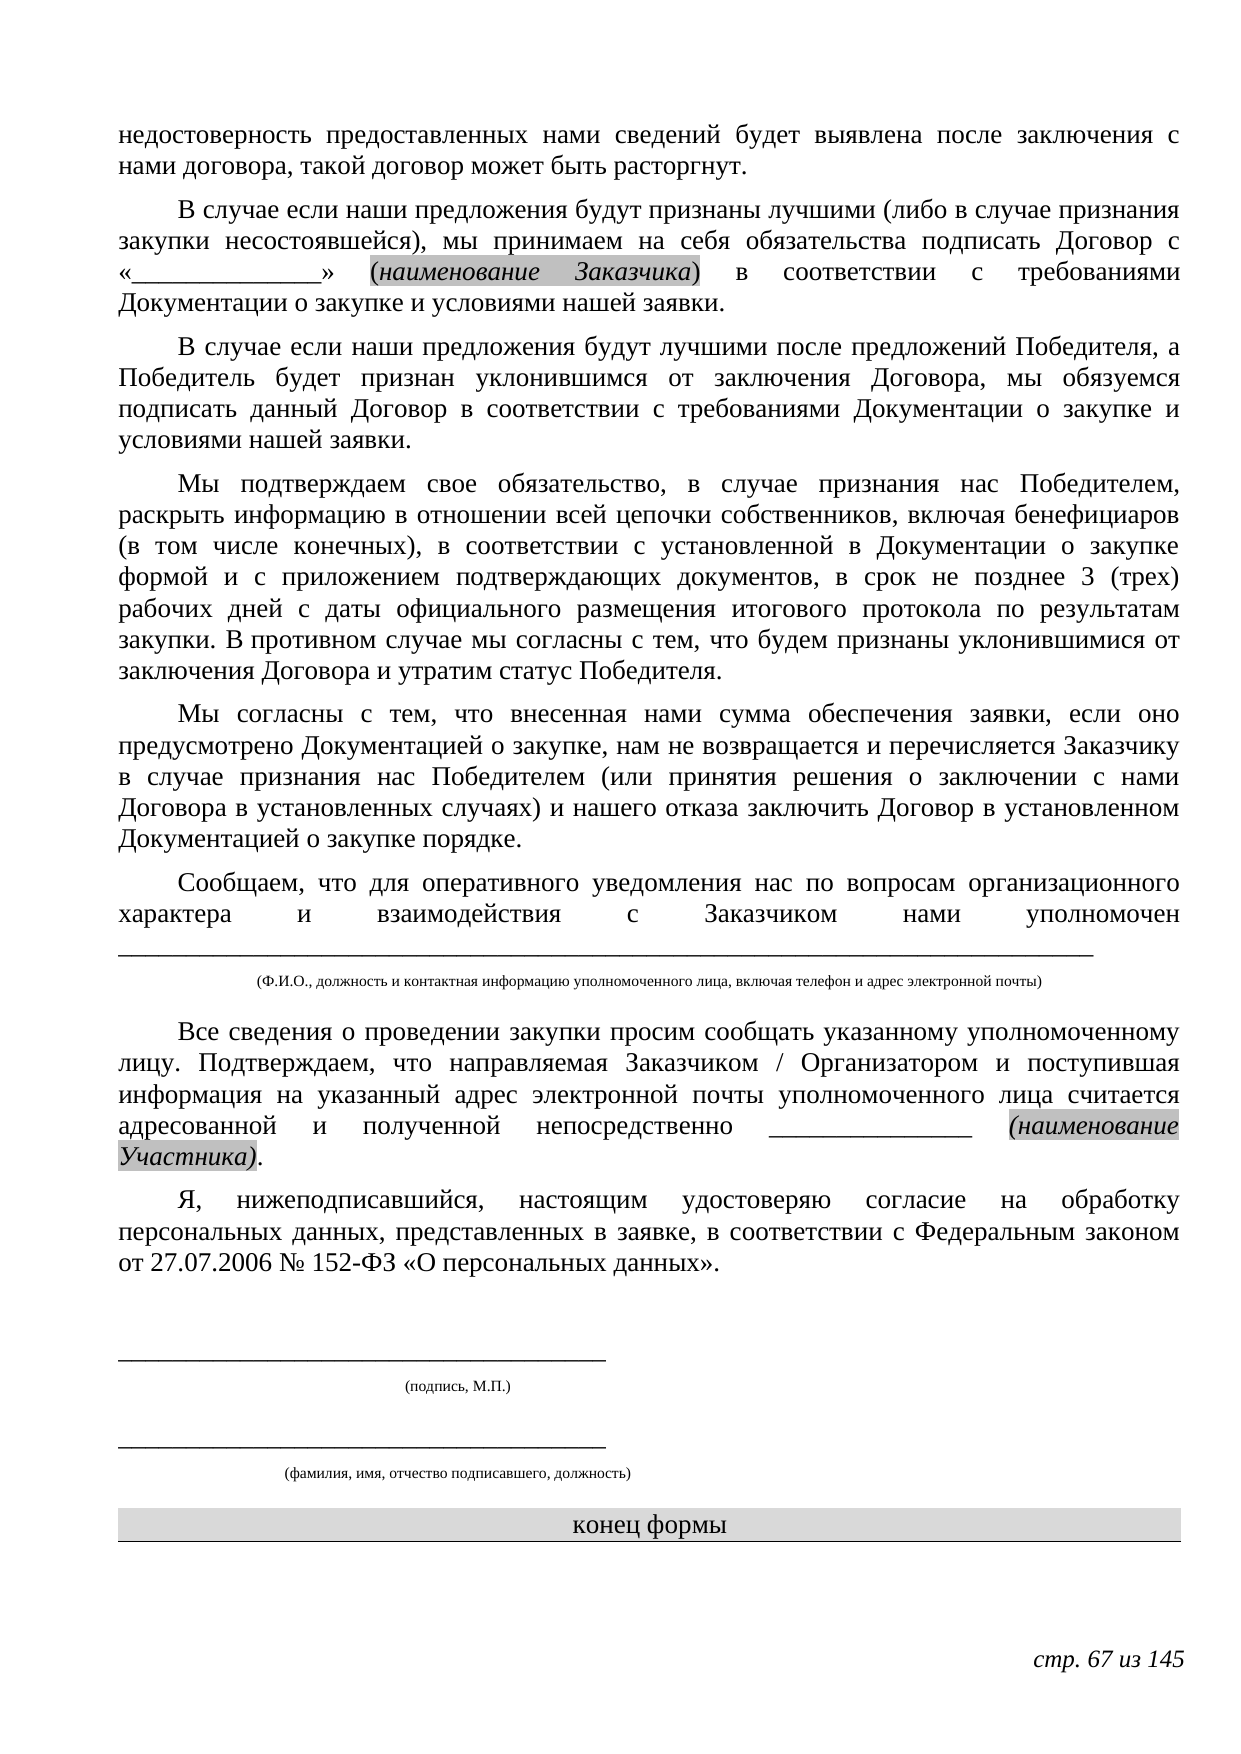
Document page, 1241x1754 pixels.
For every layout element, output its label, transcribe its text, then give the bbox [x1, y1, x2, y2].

text ____________________________________ [118, 1333, 1181, 1364]
text конец формы [118, 1508, 1181, 1541]
text (Ф.И.О., должность и контактная информацию уполномоченного лица, включая телефон и адрес электронной почты) [118, 972, 1181, 1003]
text (подпись, М.П.) [118, 1377, 797, 1408]
text Мы подтверждаем свое обязательство, в случае признания нас Победителем, раскрыть информацию в отношении всей цепочки собственников, включая бенефициаров (в том числе конечных), в соответствии с установленной в Документации о закупке формой и с приложением подтверждающих документов, в срок не позднее 3 (трех) рабочих дней с даты официального размещения итогового протокола по результатам закупки. В противном случае мы согласны с тем, что будем признаны уклонившимися от заключения Договора и утратим статус Победителя. [118, 467, 1181, 685]
text В случае если наши предложения будут лучшими после предложений Победителя, а Победитель будет признан уклонившимся от заключения Договора, мы обязуемся подписать данный Договор в соответствии с требованиями Документации о закупке и условиями нашей заявки. [118, 330, 1181, 454]
text Мы согласны с тем, что внесенная нами сумма обеспечения заявки, если оно предусмотрено Документацией о закупке, нам не возвращается и перечисляется Заказчику в случае признания нас Победителем (или принятия решения о заключении с нами Договора в установленных случаях) и нашего отказа заключить Договор в установленном Документацией о закупке порядке. [118, 698, 1181, 853]
text В случае если наши предложения будут признаны лучшими (либо в случае признания закупки несостоявшейся), мы принимаем на себя обязательства подписать Договор с «______________» (наименование Заказчика) в соответствии с требованиями Документации о закупке и условиями нашей заявки. [118, 193, 1181, 317]
text Сообщаем, что для оперативного уведомления нас по вопросам организационного характера и взаимодействия с Заказчиком нами уполномочен ________________________________________________________________________ [118, 866, 1181, 959]
text ____________________________________ [118, 1421, 1181, 1452]
text Все сведения о проведении закупки просим сообщать указанному уполномоченному лицу. Подтверждаем, что направляемая Заказчиком / Организатором и поступившая информация на указанный адрес электронной почты уполномоченного лица считается адресованной и полученной непосредственно _______________ (наименование Участника). [118, 1015, 1181, 1171]
text (фамилия, имя, отчество подписавшего, должность) [118, 1464, 797, 1495]
text Я, нижеподписавшийся, настоящим удостоверяю согласие на обработку персональных данных, представленных в заявке, в соответствии с Федеральным законом от 27.07.2006 № 152-ФЗ «О персональных данных». [118, 1184, 1181, 1277]
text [118, 118, 1181, 180]
